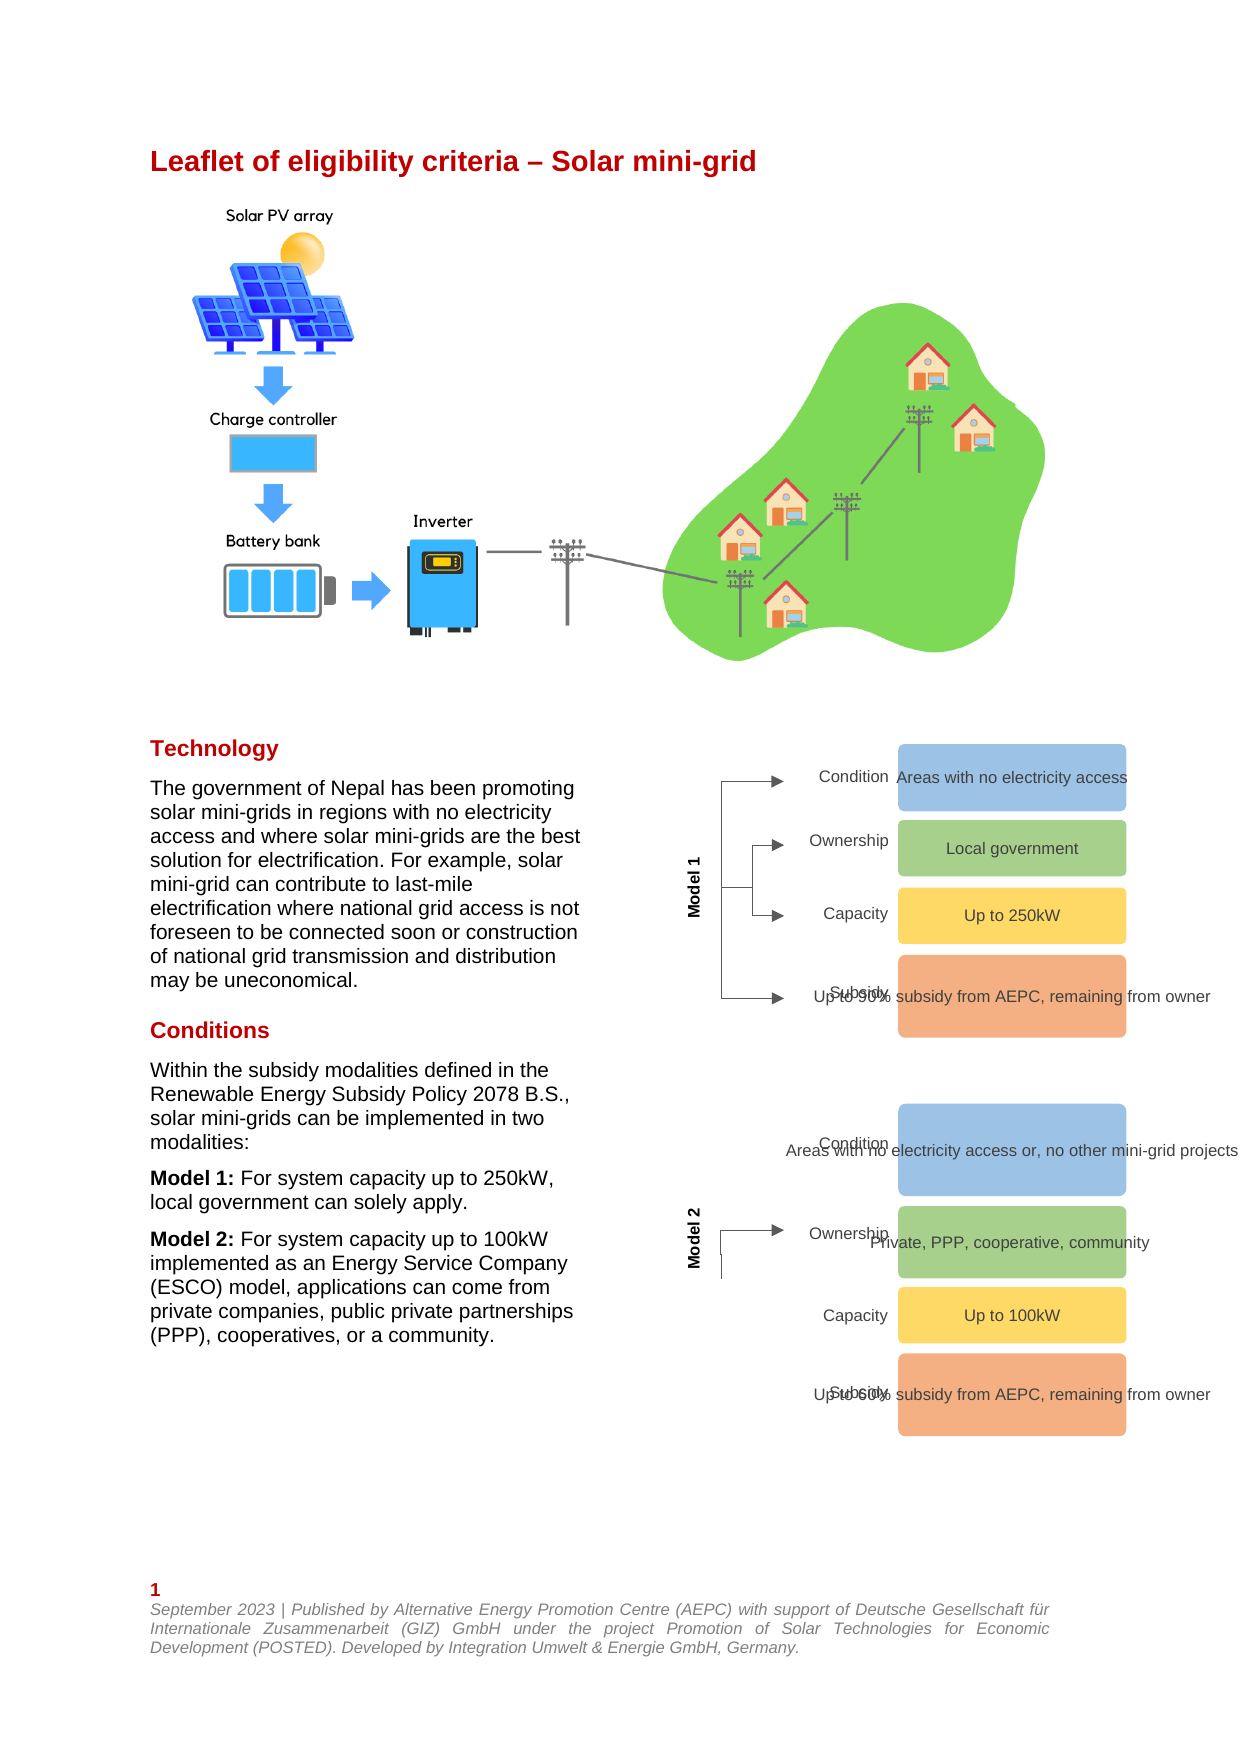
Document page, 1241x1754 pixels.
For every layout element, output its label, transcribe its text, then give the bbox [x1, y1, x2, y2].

text Model 2: For system capacity up to 100kW implemented as an Energy Service Company (ESCO) model, applications can come from private companies, public private partnerships (PPP), cooperatives, or a community. [150, 1227, 583, 1346]
text The government of Nepal has been promoting solar mini-grids in regions with no electricity access and where solar mini-grids are the best solution for electrification. For example, solar mini-grid can contribute to last-mile electrification where national grid access is not foreseen to be connected soon or construction of national grid transmission and distribution may be uneconomical. [150, 776, 583, 992]
subtitle Conditions [150, 1017, 583, 1043]
subtitle Technology [150, 735, 583, 762]
picture [184, 201, 1056, 669]
text Within the subsidy modalities defined in the Renewable Energy Subsidy Policy 2078 B.S., solar mini-grids can be implemented in two modalities: [150, 1058, 583, 1154]
subtitle Leaflet of eligibility criteria – Solar mini-grid [150, 150, 1090, 177]
text Model 1: For system capacity up to 250kW, local government can solely apply. [150, 1166, 583, 1214]
